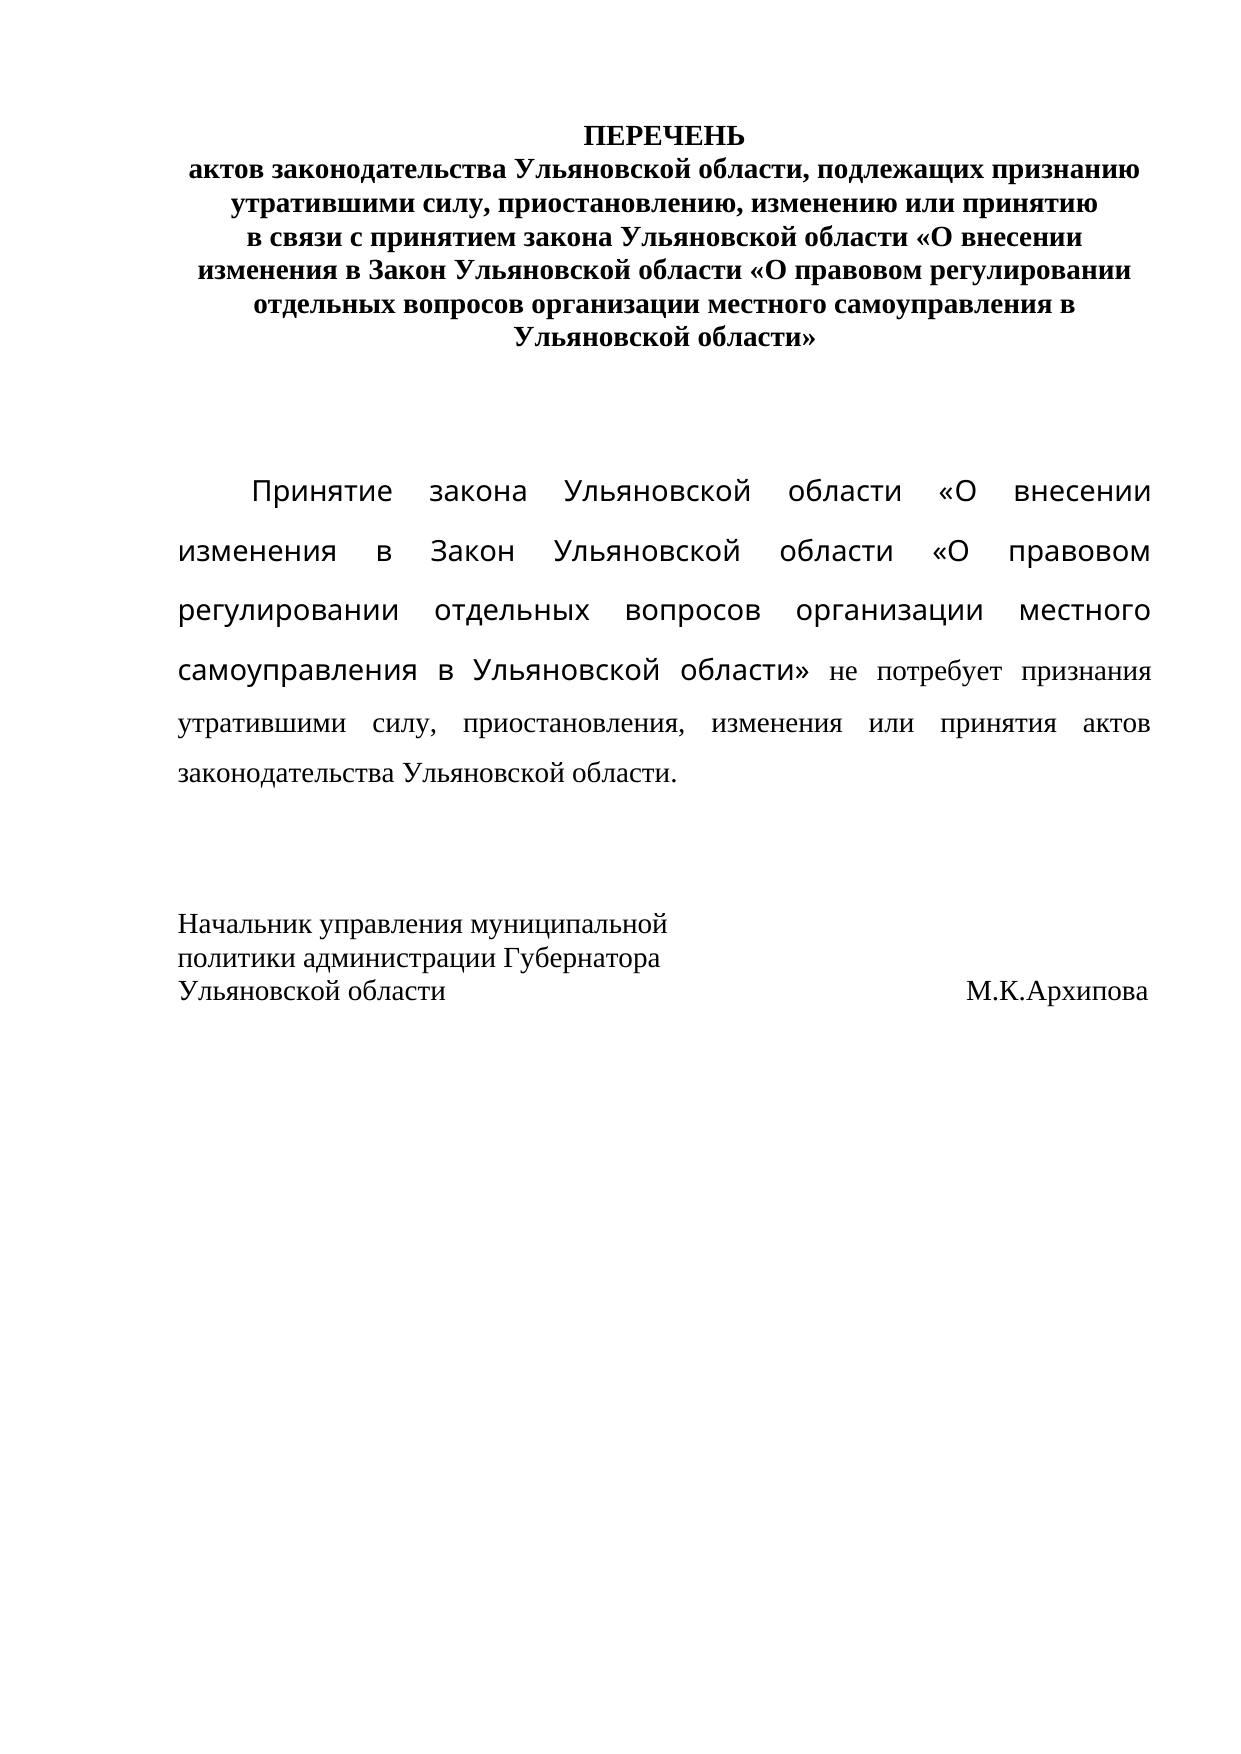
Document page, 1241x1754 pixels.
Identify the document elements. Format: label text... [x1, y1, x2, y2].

text Начальник управления муниципальной [177, 906, 1152, 940]
text политики администрации Губернатора [177, 940, 1152, 973]
text Ульяновской области М.К.Архипова [177, 973, 1152, 1007]
text ПЕРЕЧЕНЬ [177, 118, 1152, 152]
text Принятие закона Ульяновской области «О внесении изменения в Закон Ульяновской области «О правовом регулировании отдельных вопросов организации местного самоуправления в Ульяновской области» не потребует признания утратившими силу, приостановления, изменения или принятия актов законодательства Ульяновской области. [177, 470, 1152, 789]
title актов законодательства Ульяновской области, подлежащих признанию утратившими силу, приостановлению, изменению или принятию [177, 152, 1152, 219]
text в связи с принятием закона Ульяновской области «О внесении изменения в Закон Ульяновской области «О правовом регулировании отдельных вопросов организации местного самоуправления в Ульяновской области» [177, 219, 1152, 353]
